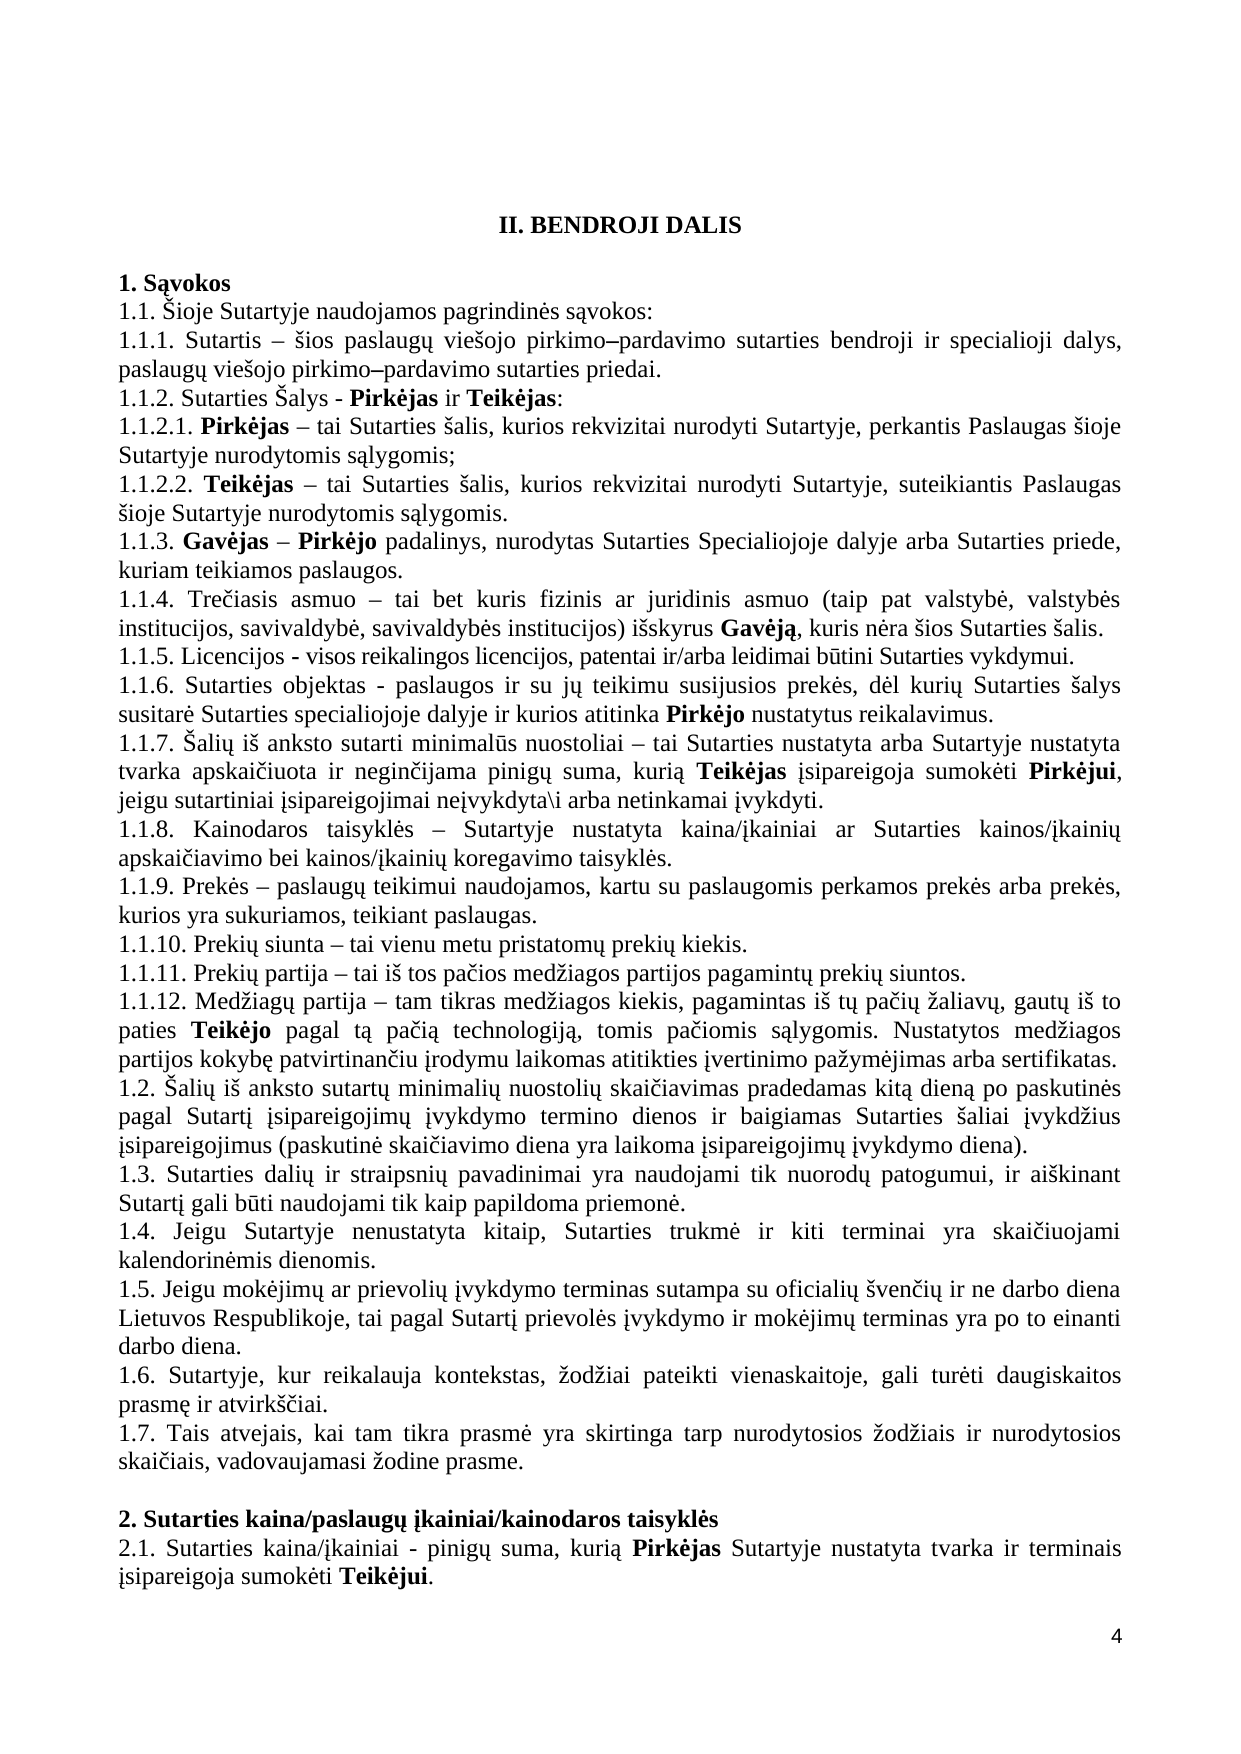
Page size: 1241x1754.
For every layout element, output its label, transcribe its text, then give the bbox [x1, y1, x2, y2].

text 2. Sutarties kaina/paslaugų įkainiai/kainodaros taisyklės [118, 1504, 1122, 1533]
text 1.1.3. Gavėjas – Pirkėjo padalinys, nurodytas Sutarties Specialiojoje dalyje arba Sutarties priede, kuriam teikiamos paslaugos. [118, 526, 1122, 584]
text 1.1.4. Trečiasis asmuo – tai bet kuris fizinis ar juridinis asmuo (taip pat valstybė, valstybės institucijos, savivaldybė, savivaldybės institucijos) išskyrus Gavėją, kuris nėra šios Sutarties šalis. [118, 584, 1122, 641]
text 1.1.7. Šalių iš anksto sutarti minimalūs nuostoliai – tai Sutarties nustatyta arba Sutartyje nustatyta tvarka apskaičiuota ir neginčijama pinigų suma, kurią Teikėjas įsipareigoja sumokėti Pirkėjui, jeigu sutartiniai įsipareigojimai neįvykdyta\i arba netinkamai įvykdyti. [118, 728, 1122, 814]
text II. BENDROJI DALIS [118, 210, 1122, 239]
text 1.1.1. Sutartis – šios paslaugų viešojo pirkimo–pardavimo sutarties bendroji ir specialioji dalys, paslaugų viešojo pirkimo–pardavimo sutarties priedai. [118, 325, 1122, 383]
text 1.1.6. Sutarties objektas - paslaugos ir su jų teikimu susijusios prekės, dėl kurių Sutarties šalys susitarė Sutarties specialiojoje dalyje ir kurios atitinka Pirkėjo nustatytus reikalavimus. [118, 670, 1122, 728]
text 1.2. Šalių iš anksto sutartų minimalių nuostolių skaičiavimas pradedamas kitą dieną po paskutinės pagal Sutartį įsipareigojimų įvykdymo termino dienos ir baigiamas Sutarties šaliai įvykdžius įsipareigojimus (paskutinė skaičiavimo diena yra laikoma įsipareigojimų įvykdymo diena). [118, 1073, 1122, 1159]
text 1.1.8. Kainodaros taisyklės – Sutartyje nustatyta kaina/įkainiai ar Sutarties kainos/įkainių apskaičiavimo bei kainos/įkainių koregavimo taisyklės. [118, 814, 1122, 871]
text 1.6. Sutartyje, kur reikalauja kontekstas, žodžiai pateikti vienaskaitoje, gali turėti daugiskaitos prasmę ir atvirkščiai. [118, 1360, 1122, 1418]
text 1.1.5. Licencijos - visos reikalingos licencijos, patentai ir/arba leidimai būtini Sutarties vykdymui. [118, 641, 1122, 670]
text 1.1.10. Prekių siunta – tai vienu metu pristatomų prekių kiekis. [118, 929, 1122, 958]
text 1.7. Tais atvejais, kai tam tikra prasmė yra skirtinga tarp nurodytosios žodžiais ir nurodytosios skaičiais, vadovaujamasi žodine prasme. [118, 1418, 1122, 1475]
text 1.1.12. Medžiagų partija – tam tikras medžiagos kiekis, pagamintas iš tų pačių žaliavų, gautų iš to paties Teikėjo pagal tą pačią technologiją, tomis pačiomis sąlygomis. Nustatytos medžiagos partijos kokybę patvirtinančiu įrodymu laikomas atitikties įvertinimo pažymėjimas arba sertifikatas. [118, 986, 1122, 1073]
text 1.1. Šioje Sutartyje naudojamos pagrindinės sąvokos: [118, 296, 1122, 325]
text 1.1.2.1. Pirkėjas – tai Sutarties šalis, kurios rekvizitai nurodyti Sutartyje, perkantis Paslaugas šioje Sutartyje nurodytomis sąlygomis; [118, 411, 1122, 469]
text 1.1.2.2. Teikėjas – tai Sutarties šalis, kurios rekvizitai nurodyti Sutartyje, suteikiantis Paslaugas šioje Sutartyje nurodytomis sąlygomis. [118, 469, 1122, 526]
text 1.1.2. Sutarties Šalys - Pirkėjas ir Teikėjas: [118, 383, 1122, 411]
text 1.1.9. Prekės – paslaugų teikimui naudojamos, kartu su paslaugomis perkamos prekės arba prekės, kurios yra sukuriamos, teikiant paslaugas. [118, 871, 1122, 929]
text 1.1.11. Prekių partija – tai iš tos pačios medžiagos partijos pagamintų prekių siuntos. [118, 958, 1122, 986]
text 2.1. Sutarties kaina/įkainiai - pinigų suma, kurią Pirkėjas Sutartyje nustatyta tvarka ir terminais įsipareigoja sumokėti Teikėjui. [118, 1533, 1122, 1590]
text 1.3. Sutarties dalių ir straipsnių pavadinimai yra naudojami tik nuorodų patogumui, ir aiškinant Sutartį gali būti naudojami tik kaip papildoma priemonė. [118, 1159, 1122, 1216]
text 1. Sąvokos [118, 268, 1122, 296]
text 1.4. Jeigu Sutartyje nenustatyta kitaip, Sutarties trukmė ir kiti terminai yra skaičiuojami kalendorinėmis dienomis. [118, 1216, 1122, 1274]
text 1.5. Jeigu mokėjimų ar prievolių įvykdymo terminas sutampa su oficialių švenčių ir ne darbo diena Lietuvos Respublikoje, tai pagal Sutartį prievolės įvykdymo ir mokėjimų terminas yra po to einanti darbo diena. [118, 1274, 1122, 1360]
